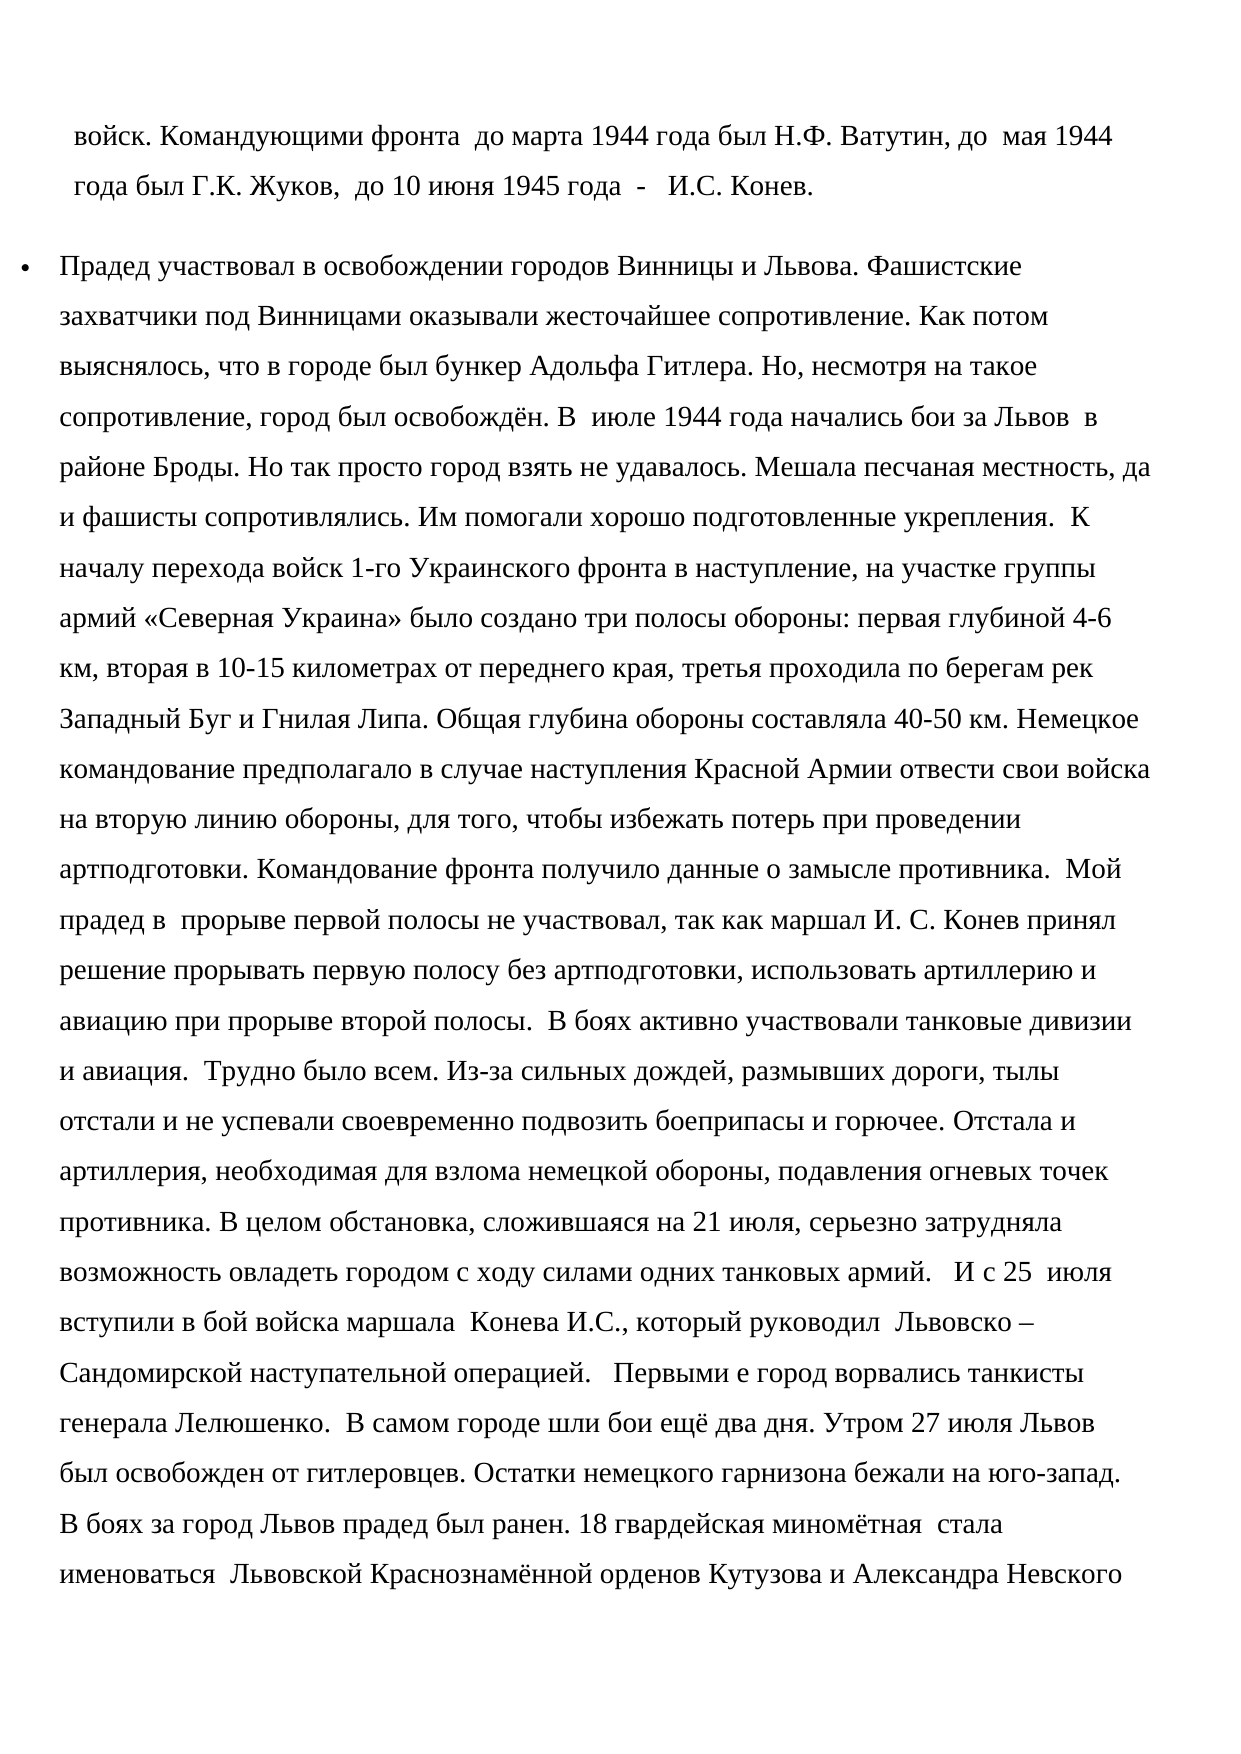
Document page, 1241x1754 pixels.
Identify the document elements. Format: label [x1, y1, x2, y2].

list [22, 248, 1152, 1589]
text [74, 118, 1152, 202]
